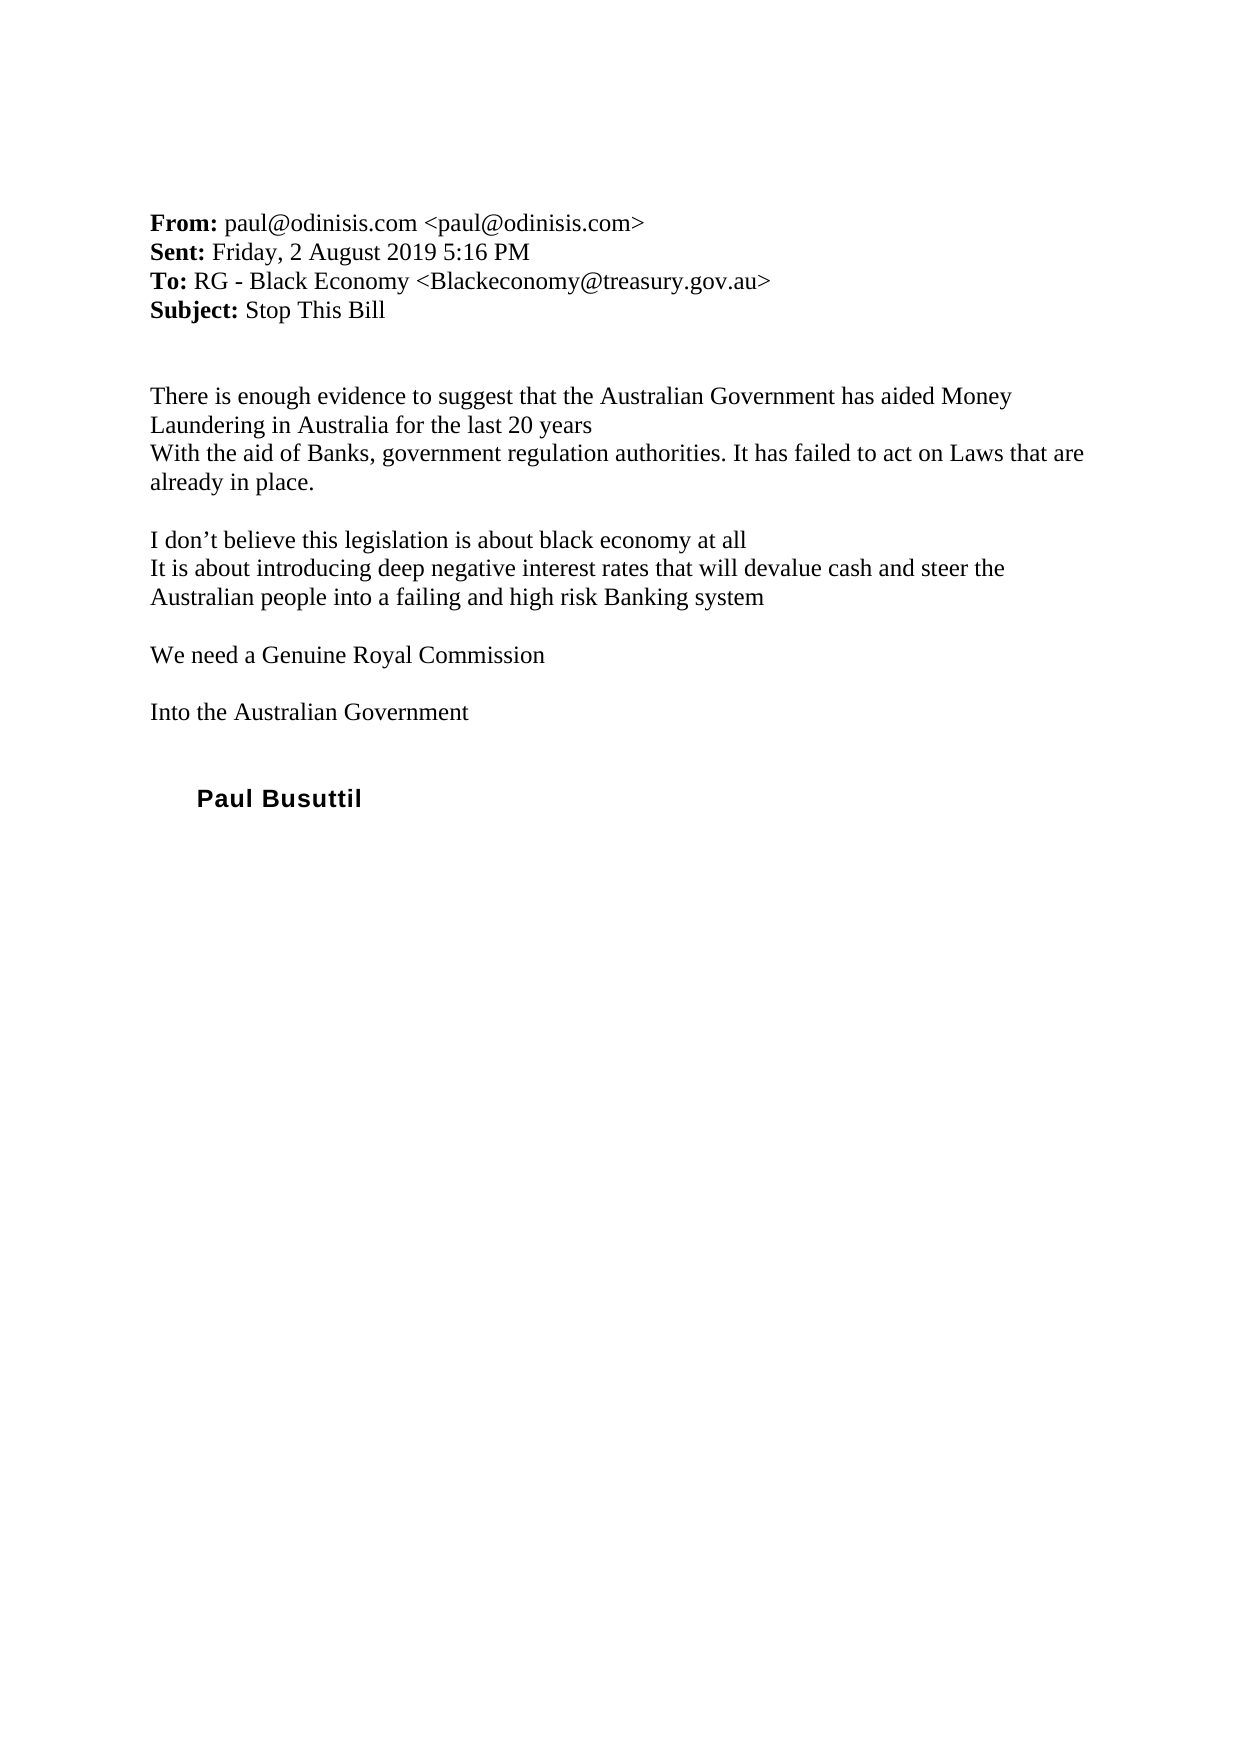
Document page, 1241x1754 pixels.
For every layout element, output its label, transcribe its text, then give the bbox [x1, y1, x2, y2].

text There is enough evidence to suggest that the Australian Government has aided Money Laundering in Australia for the last 20 years [150, 381, 1090, 438]
text It is about introducing deep negative interest rates that will devalue cash and steer the Australian people into a failing and high risk Banking system [150, 553, 1090, 611]
text From: paul@odinisis.com <paul@odinisis.com> Sent: Friday, 2 August 2019 5:16 PM To: RG - Black Economy <Blackeconomy@treasury.gov.au> Subject: Stop This Bill [150, 208, 1090, 323]
text With the aid of Banks, government regulation authorities. It has failed to act on Laws that are already in place. [150, 438, 1090, 496]
text We need a Genuine Royal Commission [150, 640, 1090, 668]
text I don’t believe this legislation is about black economy at all [150, 525, 1090, 553]
text Into the Australian Government [150, 697, 1090, 726]
text Paul Busuttil [150, 783, 1090, 812]
